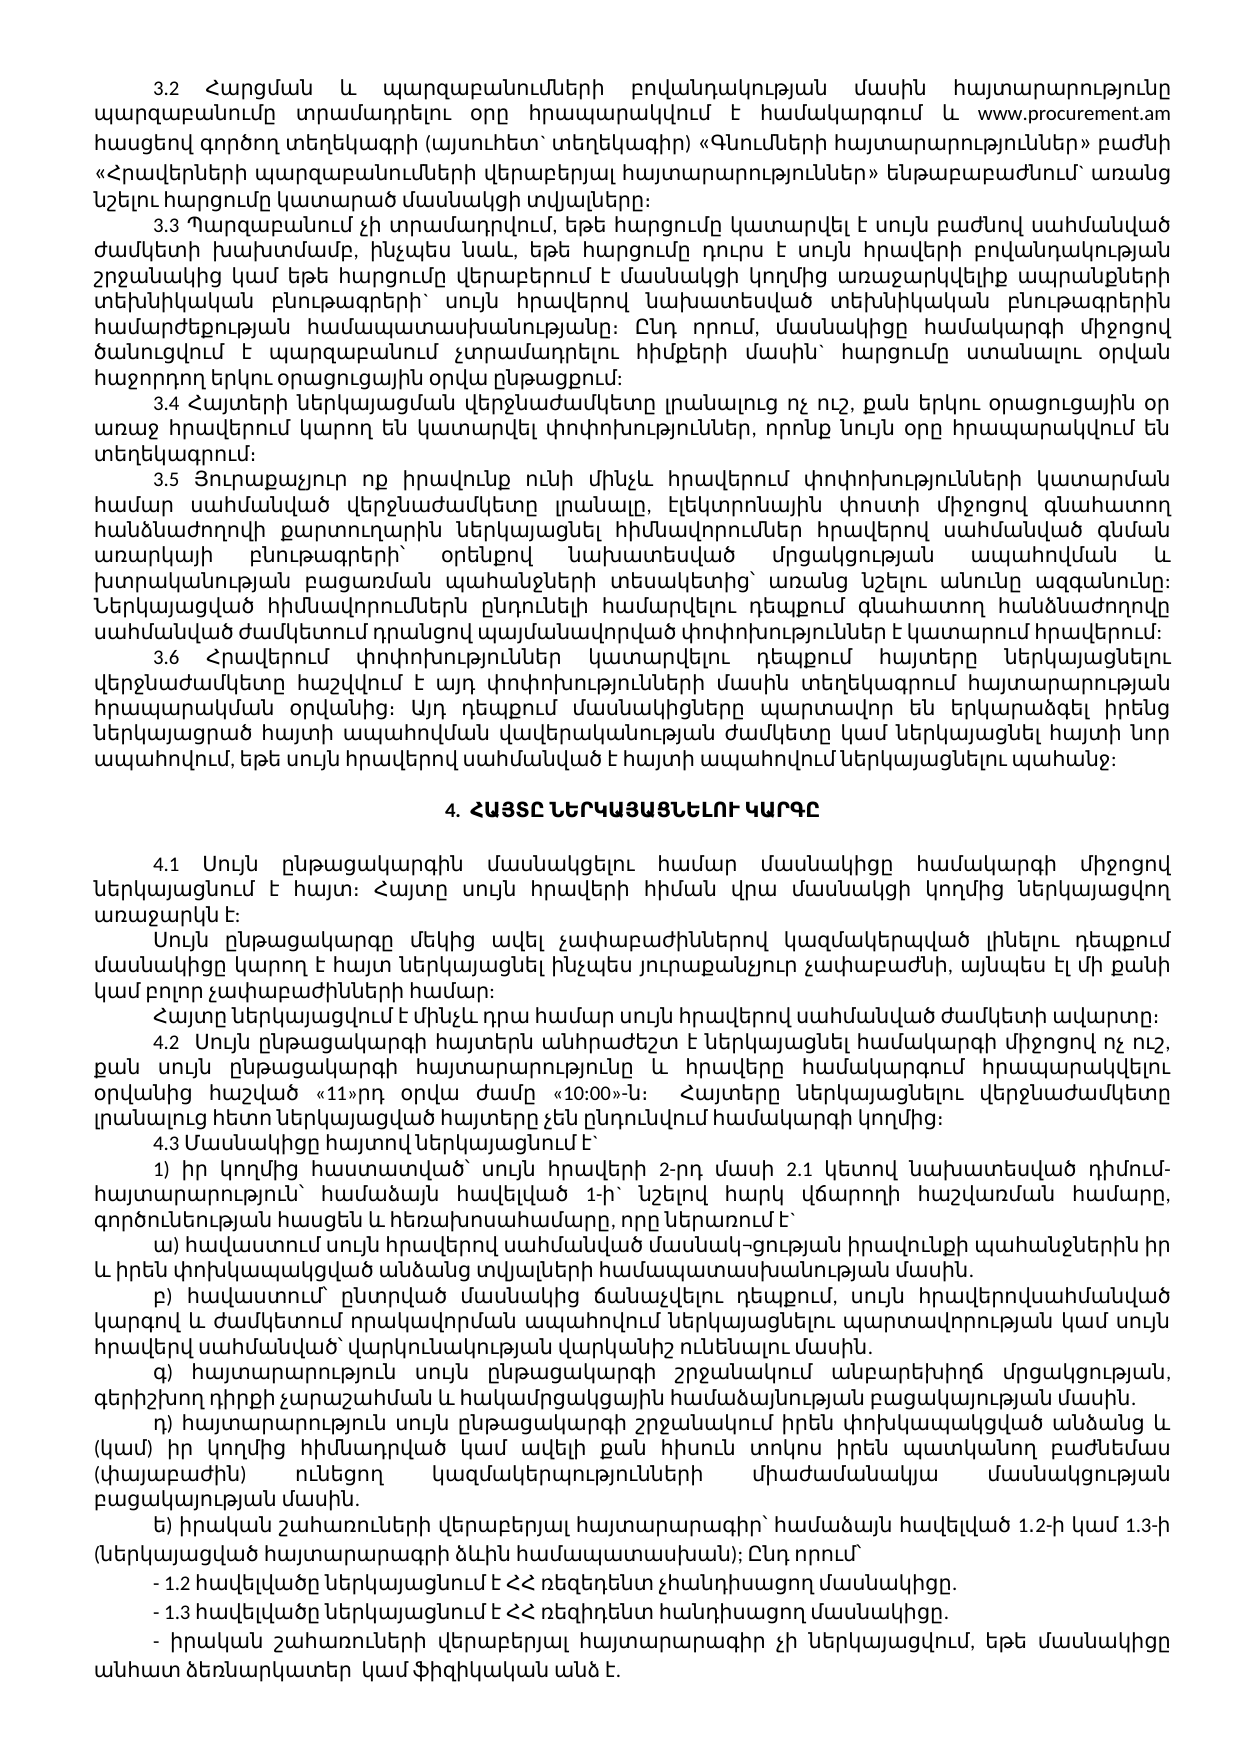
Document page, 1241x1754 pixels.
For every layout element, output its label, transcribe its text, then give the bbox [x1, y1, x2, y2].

text ե) իրական շահառուների վերաբերյալ հայտարարագիր՝ համաձայն հավելված 1․2-ի կամ 1.3-ի (ներկայացված հայտարարագրի ձևին համապատասխան); Ընդ որում՝ [94, 1512, 1171, 1566]
text 3.3 Պարզաբանում չի տրամադրվում, եթե հարցումը կատարվել է սույն բաժնով սահմանված ժամկետի խախտմամբ, ինչպես նաև, եթե հարցումը դուրս է սույն հրավերի բովանդակության շրջանակից կամ եթե հարցումը վերաբերում է մասնակցի կողմից առաջարկվելիք ապրանքների տեխնիկական բնութագրերի` սույն հրավերով նախատեսված տեխնիկական բնութագրերին համարժեքության համապատասխանությանը։ Ընդ որում, մասնակիցը համակարգի միջոցով ծանուցվում է պարզաբանում չտրամադրելու հիմքերի մասին` հարցումը ստանալու օրվան հաջորդող երկու օրացուցային օրվա ընթացքում: [94, 212, 1171, 390]
text գ) հայտարարություն սույն ընթացակարգի շրջանակում անբարեխիղճ մրցակցության, գերիշխող դիրքի չարաշահման և հակամրցակցային համաձայնության բացակայության մասին. [94, 1359, 1171, 1410]
text Սույն ընթացակարգը մեկից ավել չափաբաժիններով կազմակերպված լինելու դեպքում մասնակիցը կարող է հայտ ներկայացնել ինչպես յուրաքանչյուր չափաբաժնի, այնպես էլ մի քանի կամ բոլոր չափաբաժինների համար: [94, 927, 1171, 1003]
text - իրական շահառուների վերաբերյալ հայտարարագիր չի ներկայացվում, եթե մասնակիցը անհատ ձեռնարկատեր կամ ֆիզիկական անձ է. [94, 1628, 1171, 1683]
text 3.5 Յուրաքաչյուր ոք իրավունք ունի մինչև հրավերում փոփոխությունների կատարման համար սահմանված վերջնաժամկետը լրանալը, էլեկտրոնային փոստի միջոցով գնահատող հանձնաժողովի քարտուղարին ներկայացնել հիմնավորումներ հրավերով սահմանված գնման առարկայի բնութագրերի՝ օրենքով նախատեսված մրցակցության ապահովման և խտրականության բացառման պահանջների տեսակետից՝ առանց նշելու անունը ազգանունը: Ներկայացված հիմնավորումներն ընդունելի համարվելու դեպքում գնահատող հանձնաժողովը սահմանված ժամկետում դրանցով պայմանավորված փոփոխություններ է կատարում հրավերում: [94, 466, 1171, 644]
text 1) իր կողմից հաստատված՝ սույն հրավերի 2-րդ մասի 2.1 կետով նախատեսված դիմում-հայտարարություն՝ համաձայն հավելված 1-ի` նշելով հարկ վճարողի հաշվառման համարը, գործունեության հասցեն և հեռախոսահամարը, որը ներառում է` [94, 1156, 1171, 1232]
text 3.2 Հարցման և պարզաբանումների բովանդակության մասին հայտարարությունը պարզաբանումը տրամադրելու օրը հրապարակվում է համակարգում և www.procurement.am հասցեով գործող տեղեկագրի (այսուհետ` տեղեկագիր) «Գնումների հայտարարություններ» բաժնի «Հրավերների պարզաբանումների վերաբերյալ հայտարարություններ» ենթաբաբաժնում` առանց նշելու հարցումը կատարած մասնակցի տվյալները։ [94, 75, 1171, 212]
text 4.3 Մասնակիցը հայտով ներկայացնում է` [94, 1131, 1171, 1156]
text բ) հավաստում՝ ընտրված մասնակից ճանաչվելու դեպքում, սույն հրավերովսահմանված կարգով և ժամկետում որակավորման ապահովում ներկայացնելու պարտավորության կամ սույն հրավերվ սահմանված՝ վարկունակության վարկանիշ ունենալու մասին. [94, 1283, 1171, 1359]
text - 1.3 հավելվածը ներկայացնում է ՀՀ ռեզիդենտ հանդիսացող մասնակիցը. [94, 1599, 1171, 1625]
text ա) հավաստում սույն հրավերով սահմանված մասնակ¬ցության իրավունքի պահանջներին իր և իրեն փոխկապակցված անձանց տվյալների համապատասխանության մասին. [94, 1232, 1171, 1283]
text 4.1 Սույն ընթացակարգին մասնակցելու համար մասնակիցը համակարգի միջոցով ներկայացնում է հայտ։ Հայտը սույն հրավերի հիման վրա մասնակցի կողմից ներկայացվող առաջարկն է: [94, 851, 1171, 927]
text 4.2 Սույն ընթացակարգի հայտերն անհրաժեշտ է ներկայացնել համակարգի միջոցով ոչ ուշ, քան սույն ընթացակարգի հայտարարությունը և հրավերը համակարգում հրապարակվելու օրվանից հաշված «11»րդ օրվա ժամը «10:00»-ն։ Հայտերը ներկայացնելու վերջնաժամկետը լրանալուց հետո ներկայացված հայտերը չեն ընդունվում համակարգի կողմից։ [94, 1029, 1171, 1131]
text 3.6 Հրավերում փոփոխություններ կատարվելու դեպքում հայտերը ներկայացնելու վերջնաժամկետը հաշվվում է այդ փոփոխությունների մասին տեղեկագրում հայտարարության հրապարակման օրվանից։ Այդ դեպքում մասնակիցները պարտավոր են երկարաձգել իրենց ներկայացրած հայտի ապահովման վավերականության ժամկետը կամ ներկայացնել հայտի նոր ապահովում, եթե սույն հրավերով սահմանված է հայտի ապահովում ներկայացնելու պահանջ: [94, 644, 1171, 771]
text Հայտը ներկայացվում է մինչև դրա համար սույն հրավերով սահմանված ժամկետի ավարտը։ [94, 1003, 1171, 1029]
text 4. ՀԱՅՏԸ ՆԵՐԿԱՅԱՑՆԵԼՈՒ ԿԱՐԳԸ [94, 797, 1171, 822]
text դ) հայտարարություն սույն ընթացակարգի շրջանակում իրեն փոխկապակցված անձանց և (կամ) իր կողմից հիմնադրված կամ ավելի քան հիսուն տոկոս իրեն պատկանող բաժնեմաս (փայաբաժին) ունեցող կազմակերպությունների միաժամանակյա մասնակցության բացակայության մասին. [94, 1410, 1171, 1512]
text 3.4 Հայտերի ներկայացման վերջնաժամկետը լրանալուց ոչ ուշ, քան երկու օրացուցային օր առաջ հրավերում կարող են կատարվել փոփոխություններ, որոնք նույն օրը հրապարակվում են տեղեկագրում։ [94, 390, 1171, 466]
text - 1.2 հավելվածը ներկայացնում է ՀՀ ռեզեդենտ չհանդիսացող մասնակիցը. [94, 1570, 1171, 1596]
